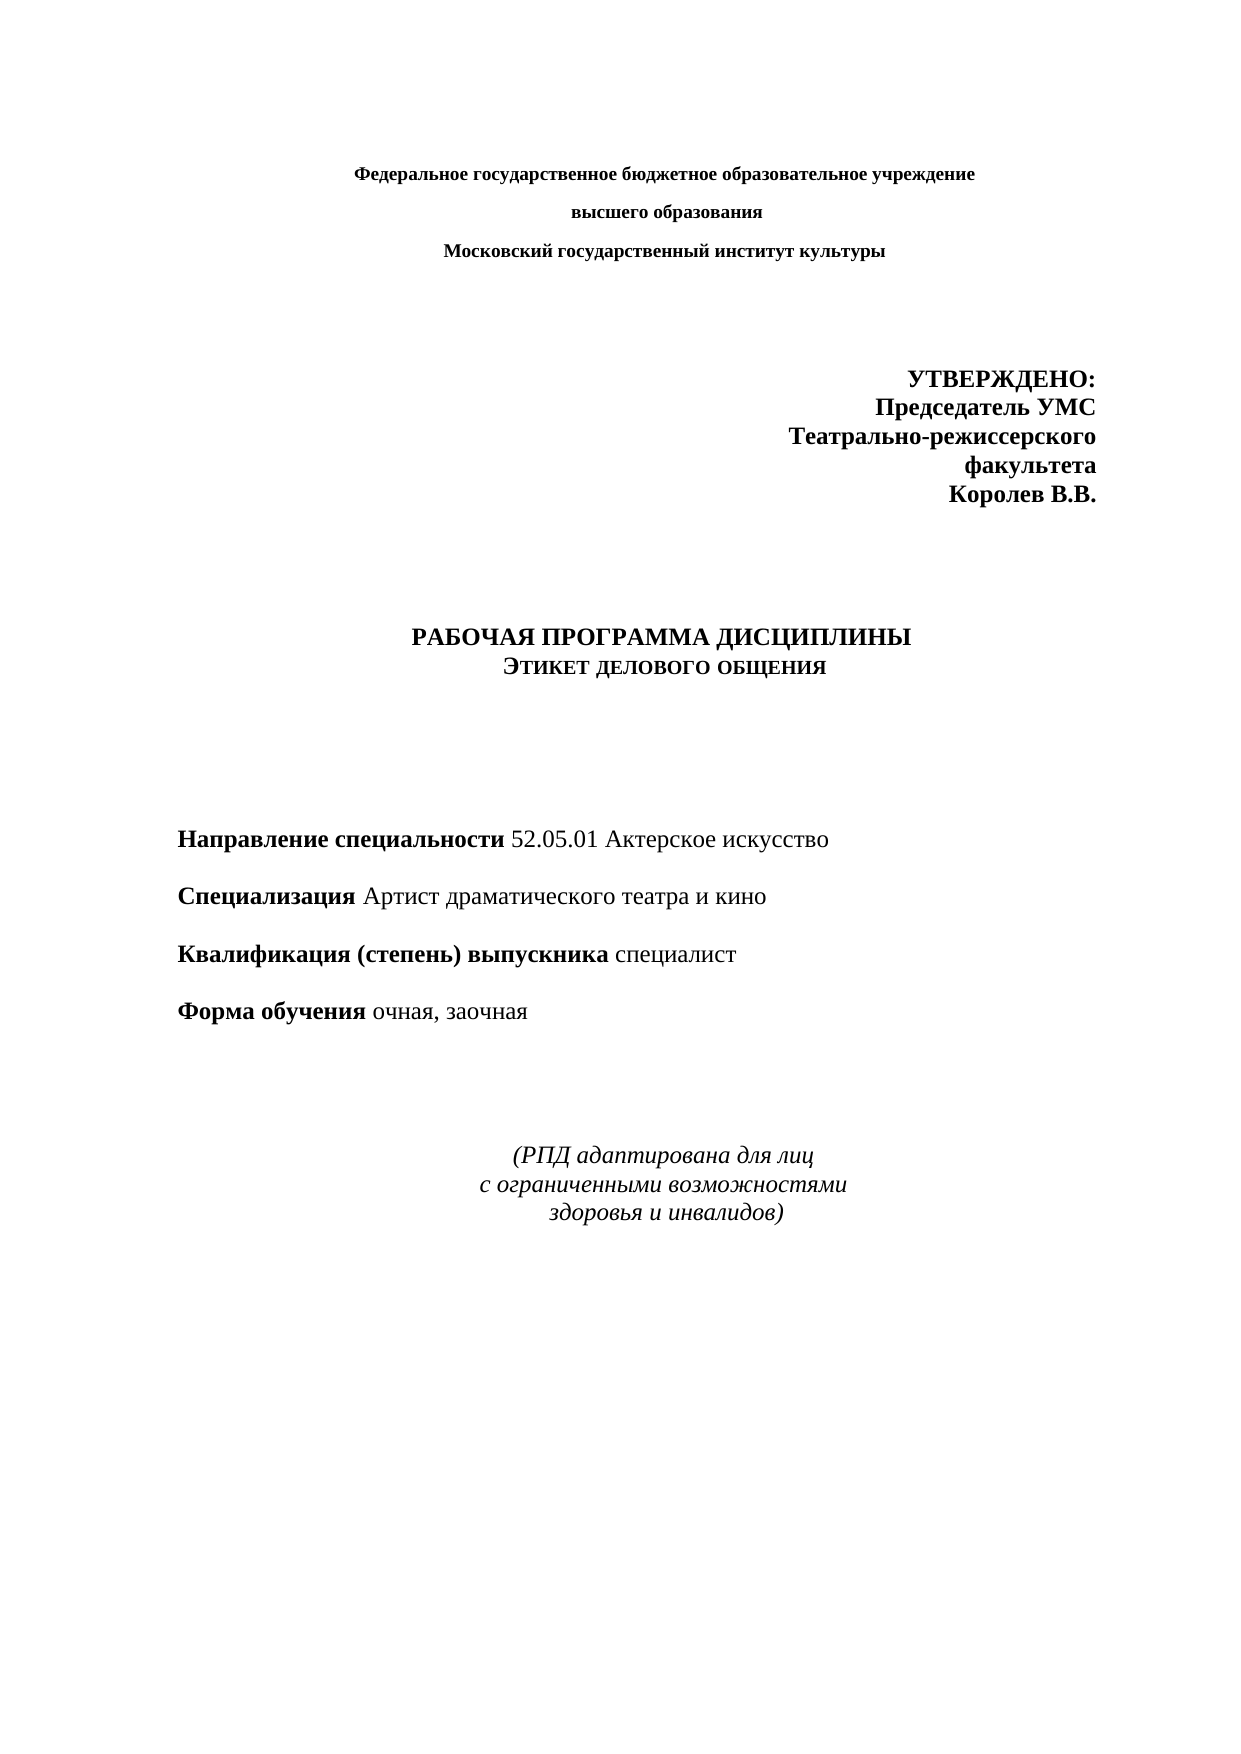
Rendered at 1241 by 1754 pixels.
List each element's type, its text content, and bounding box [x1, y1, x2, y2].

text Специализация Артист драматического театра и кино [177, 881, 1152, 910]
text РАБОЧАЯ ПРОГРАММА ДИСЦИПЛИНЫ Этикет делового общения [177, 622, 1152, 680]
text (РПД адаптирована для лиц [177, 1140, 1152, 1169]
text Квалификация (степень) выпускника специалист [177, 939, 1152, 967]
text Форма обучения очная, заочная [177, 996, 1152, 1025]
text здоровья и инвалидов) [177, 1197, 1152, 1226]
text Федеральное государственное бюджетное образовательное учреждение [177, 162, 1152, 201]
text Направление специальности 52.05.01 Актерское искусство [177, 824, 1152, 852]
table_header УТВЕРЖДЕНО: Председатель УМС Театрально-режиссерского факультета Королев В.В. [665, 364, 1107, 507]
text Московский государственный институт культуры [177, 239, 1152, 277]
text высшего образования [177, 201, 1152, 239]
text с ограниченными возможностями [177, 1169, 1152, 1197]
